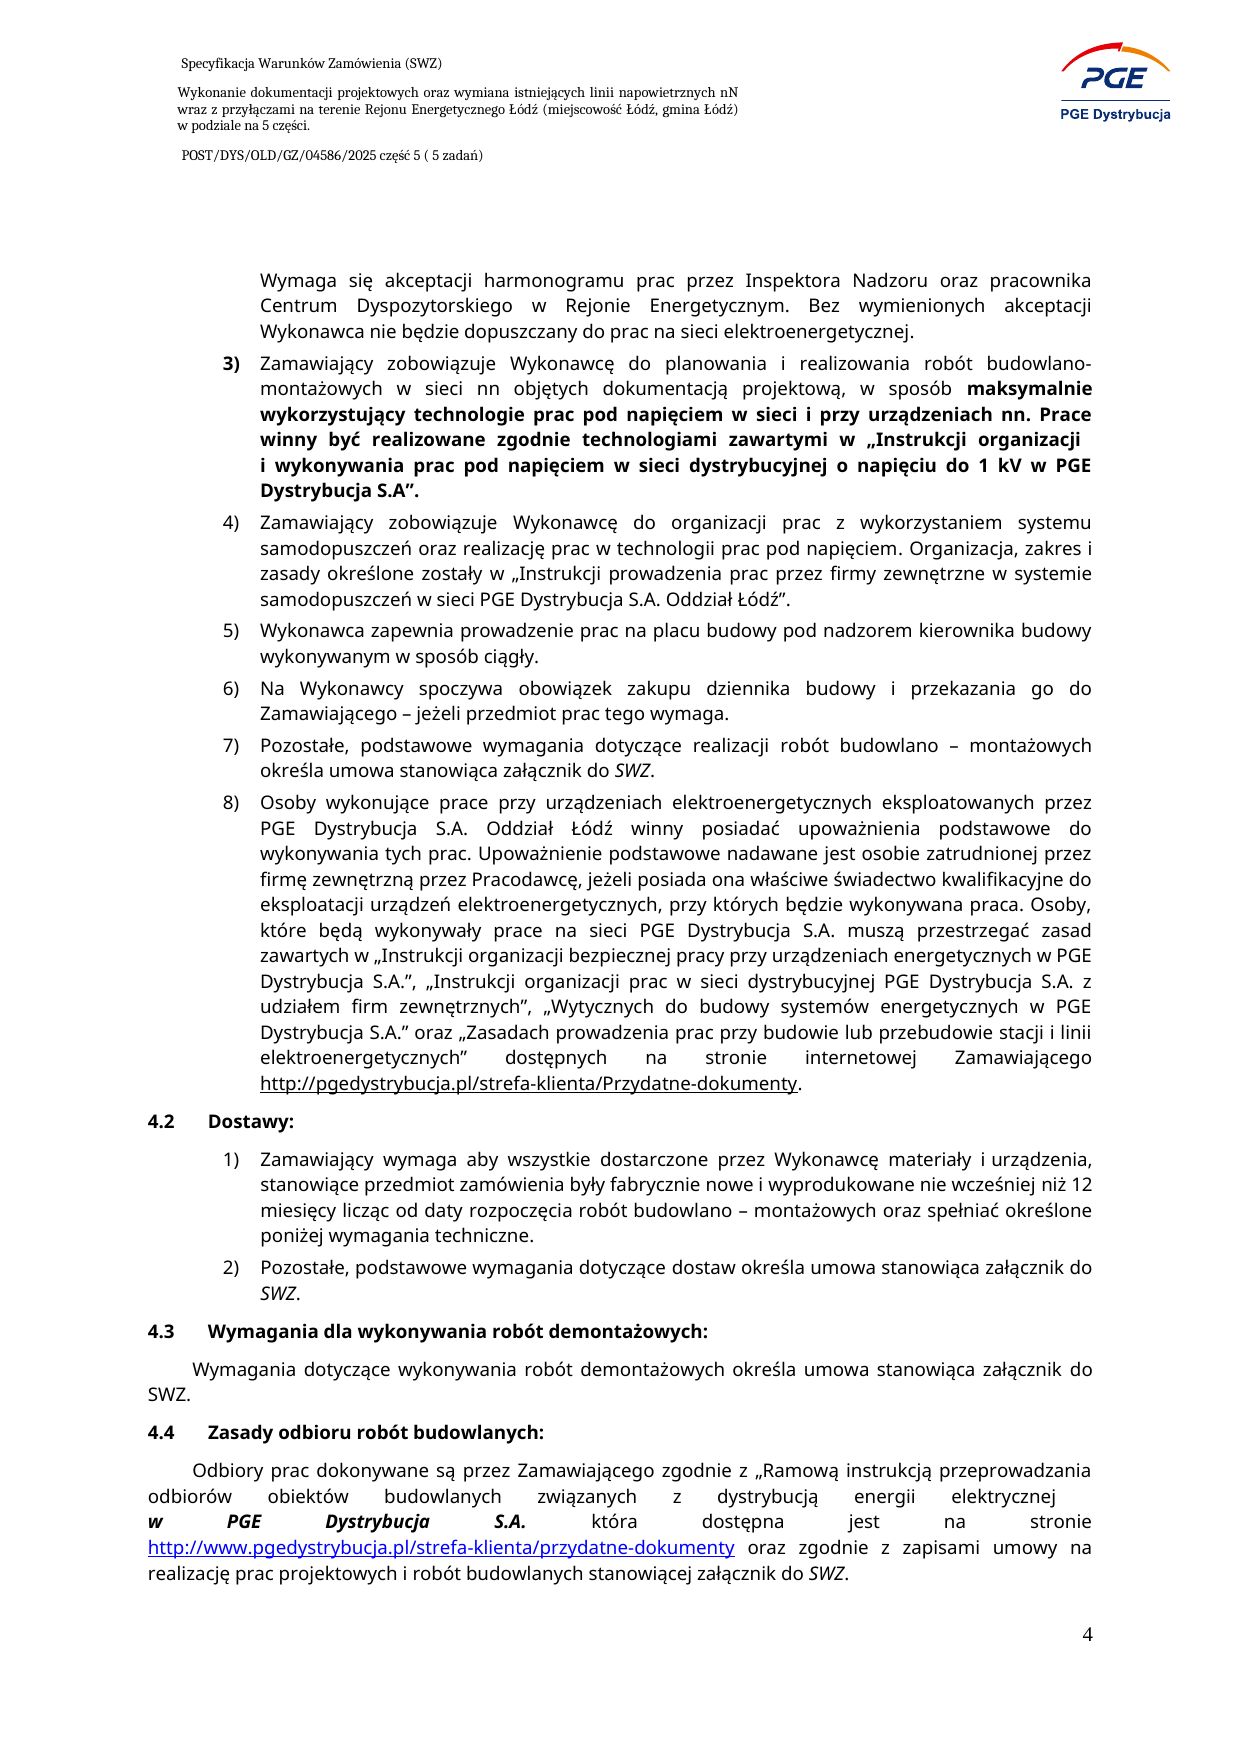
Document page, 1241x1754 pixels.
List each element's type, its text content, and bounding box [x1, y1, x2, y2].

list Wykonawca zapewnia prowadzenie prac na placu budowy pod nadzorem kierownika budowy wykonywanym w sposób ciągły. [223, 618, 1092, 669]
text Odbiory prac dokonywane są przez Zamawiającego zgodnie z „Ramową instrukcją przeprowadzania odbiorów obiektów budowlanych związanych z dystrybucją energii elektrycznej w PGE Dystrybucja S.A. która dostępna jest na stronie http://www.pgedystrybucja.pl/strefa-klienta/przydatne-dokumenty oraz zgodnie z zapisami umowy na realizację prac projektowych i robót budowlanych stanowiącej załącznik do SWZ. [148, 1458, 1092, 1585]
subtitle Wymagania dla wykonywania robót demontażowych: [148, 1318, 1092, 1344]
list Pozostałe, podstawowe wymagania dotyczące dostaw określa umowa stanowiąca załącznik do SWZ. [223, 1254, 1092, 1306]
subtitle Zasady odbioru robót budowlanych: [148, 1420, 1092, 1445]
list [223, 267, 1092, 344]
subtitle Dostawy: [148, 1108, 1092, 1134]
list Zamawiający zobowiązuje Wykonawcę do planowania i realizowania robót budowlano-montażowych w sieci nn objętych dokumentacją projektową, w sposób maksymalnie wykorzystujący technologie prac pod napięciem w sieci i przy urządzeniach nn. Prace winny być realizowane zgodnie technologiami zawartymi w „Instrukcji organizacji i wykonywania prac pod napięciem w sieci dystrybucyjnej o napięciu do 1 kV w PGE Dystrybucja S.A”. [223, 350, 1092, 503]
list Osoby wykonujące prace przy urządzeniach elektroenergetycznych eksploatowanych przez PGE Dystrybucja S.A. Oddział Łódź winny posiadać upoważnienia podstawowe do wykonywania tych prac. Upoważnienie podstawowe nadawane jest osobie zatrudnionej przez firmę zewnętrzną przez Pracodawcę, jeżeli posiada ona właściwe świadectwo kwalifikacyjne do eksploatacji urządzeń elektroenergetycznych, przy których będzie wykonywana praca. Osoby, które będą wykonywały prace na sieci PGE Dystrybucja S.A. muszą przestrzegać zasad zawartych w „Instrukcji organizacji bezpiecznej pracy przy urządzeniach energetycznych w PGE Dystrybucja S.A.”, „Instrukcji organizacji prac w sieci dystrybucyjnej PGE Dystrybucja S.A. z udziałem firm zewnętrznych”, „Wytycznych do budowy systemów energetycznych w PGE Dystrybucja S.A.” oraz „Zasadach prowadzenia prac przy budowie lub przebudowie stacji i linii elektroenergetycznych” dostępnych na stronie internetowej Zamawiającego http://pgedystrybucja.pl/strefa-klienta/Przydatne-dokumenty. [223, 789, 1092, 1096]
text Wymagania dotyczące wykonywania robót demontażowych określa umowa stanowiąca załącznik do SWZ. [148, 1356, 1092, 1407]
list Na Wykonawcy spoczywa obowiązek zakupu dziennika budowy i przekazania go do Zamawiającego – jeżeli przedmiot prac tego wymaga. [223, 675, 1092, 726]
list Zamawiający zobowiązuje Wykonawcę do organizacji prac z wykorzystaniem systemu samodopuszczeń oraz realizację prac w technologii prac pod napięciem. Organizacja, zakres i zasady określone zostały w „Instrukcji prowadzenia prac przez firmy zewnętrzne w systemie samodopuszczeń w sieci PGE Dystrybucja S.A. Oddział Łódź”. [223, 509, 1092, 611]
list Pozostałe, podstawowe wymagania dotyczące realizacji robót budowlano – montażowych określa umowa stanowiąca załącznik do SWZ. [223, 732, 1092, 783]
list Zamawiający wymaga aby wszystkie dostarczone przez Wykonawcę materiały i urządzenia, stanowiące przedmiot zamówienia były fabrycznie nowe i wyprodukowane nie wcześniej niż 12 miesięcy licząc od daty rozpoczęcia robót budowlano – montażowych oraz spełniać określone poniżej wymagania techniczne. [223, 1146, 1092, 1248]
